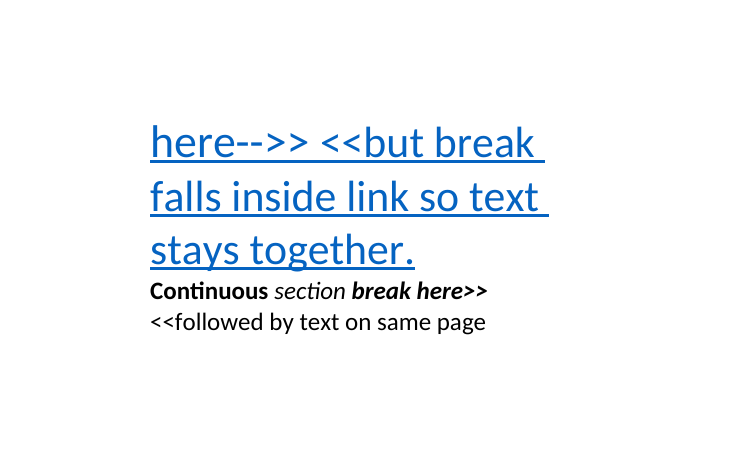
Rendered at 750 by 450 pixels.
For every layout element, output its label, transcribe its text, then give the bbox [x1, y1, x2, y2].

text Continuous section break here>> [150, 275, 600, 306]
text <<followed by text on same page [150, 306, 600, 336]
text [150, 112, 600, 275]
